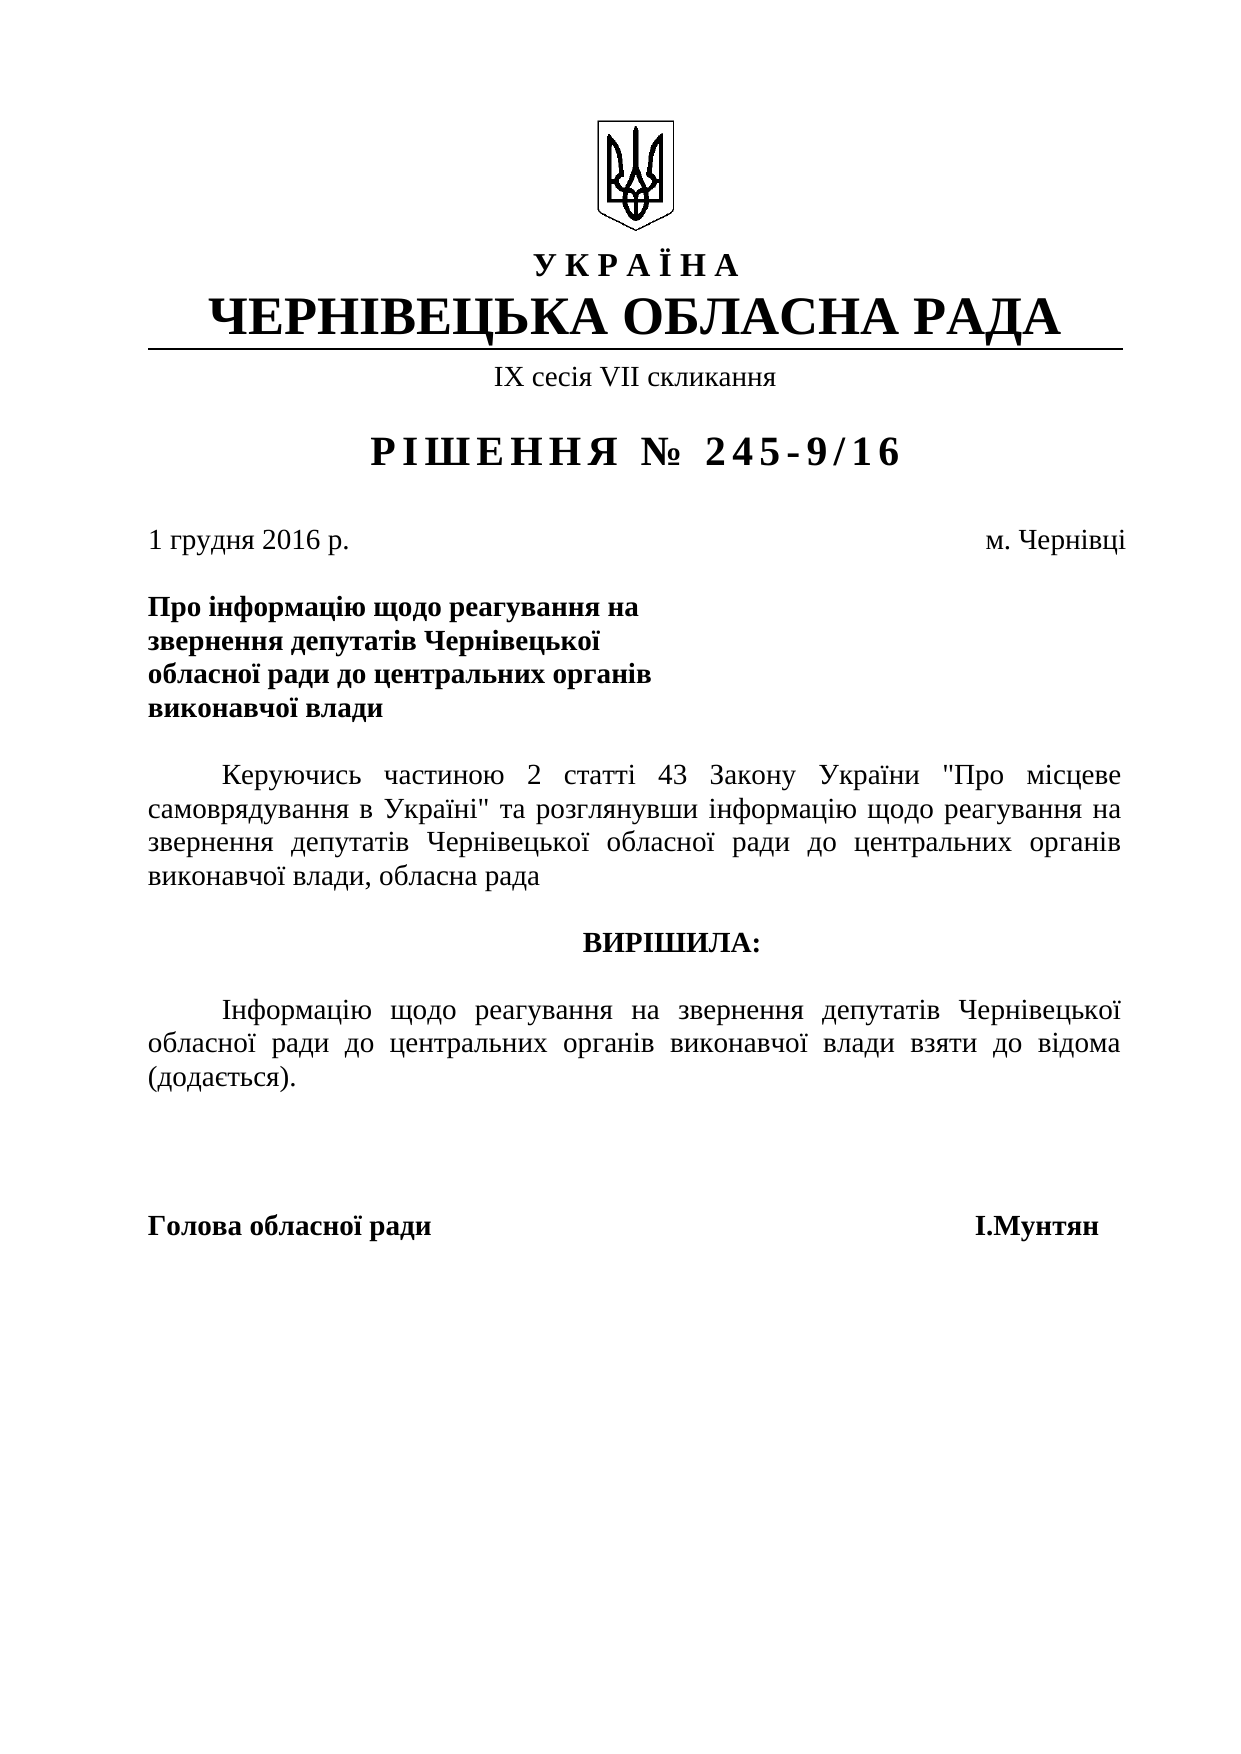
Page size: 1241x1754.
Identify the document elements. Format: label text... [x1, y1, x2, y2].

subtitle ЧЕРНІВЕЦЬКА ОБЛАСНА РАДА [148, 284, 1123, 348]
subtitle ІХ сесія VІІ скликання [148, 359, 1122, 393]
text ВИРІШИЛА: [148, 925, 1122, 958]
subtitle РІШЕННЯ № 245-9/16 [148, 426, 1122, 474]
text Про інформацію щодо реагування на звернення депутатів Чернівецької обласної ради до центральних органів виконавчої влади [148, 589, 709, 724]
picture [595, 118, 675, 234]
text У К Р А Ї Н А [148, 234, 1123, 284]
table_header м. Чернівці [580, 523, 1137, 556]
text Керуючись частиною 2 статті 43 Закону України "Про місцеве самоврядування в Україні" та розглянувши інформацію щодо реагування на звернення депутатів Чернівецької обласної ради до центральних органів виконавчої влади, обласна рада [148, 757, 1122, 891]
list Інформацію щодо реагування на звернення депутатів Чернівецької обласної ради до центральних органів виконавчої влади взяти до відома (додається). [148, 992, 1122, 1093]
text Голова обласної ради І.Мунтян [148, 1208, 1122, 1241]
table_header 1 грудня 2016 р. [148, 523, 580, 556]
